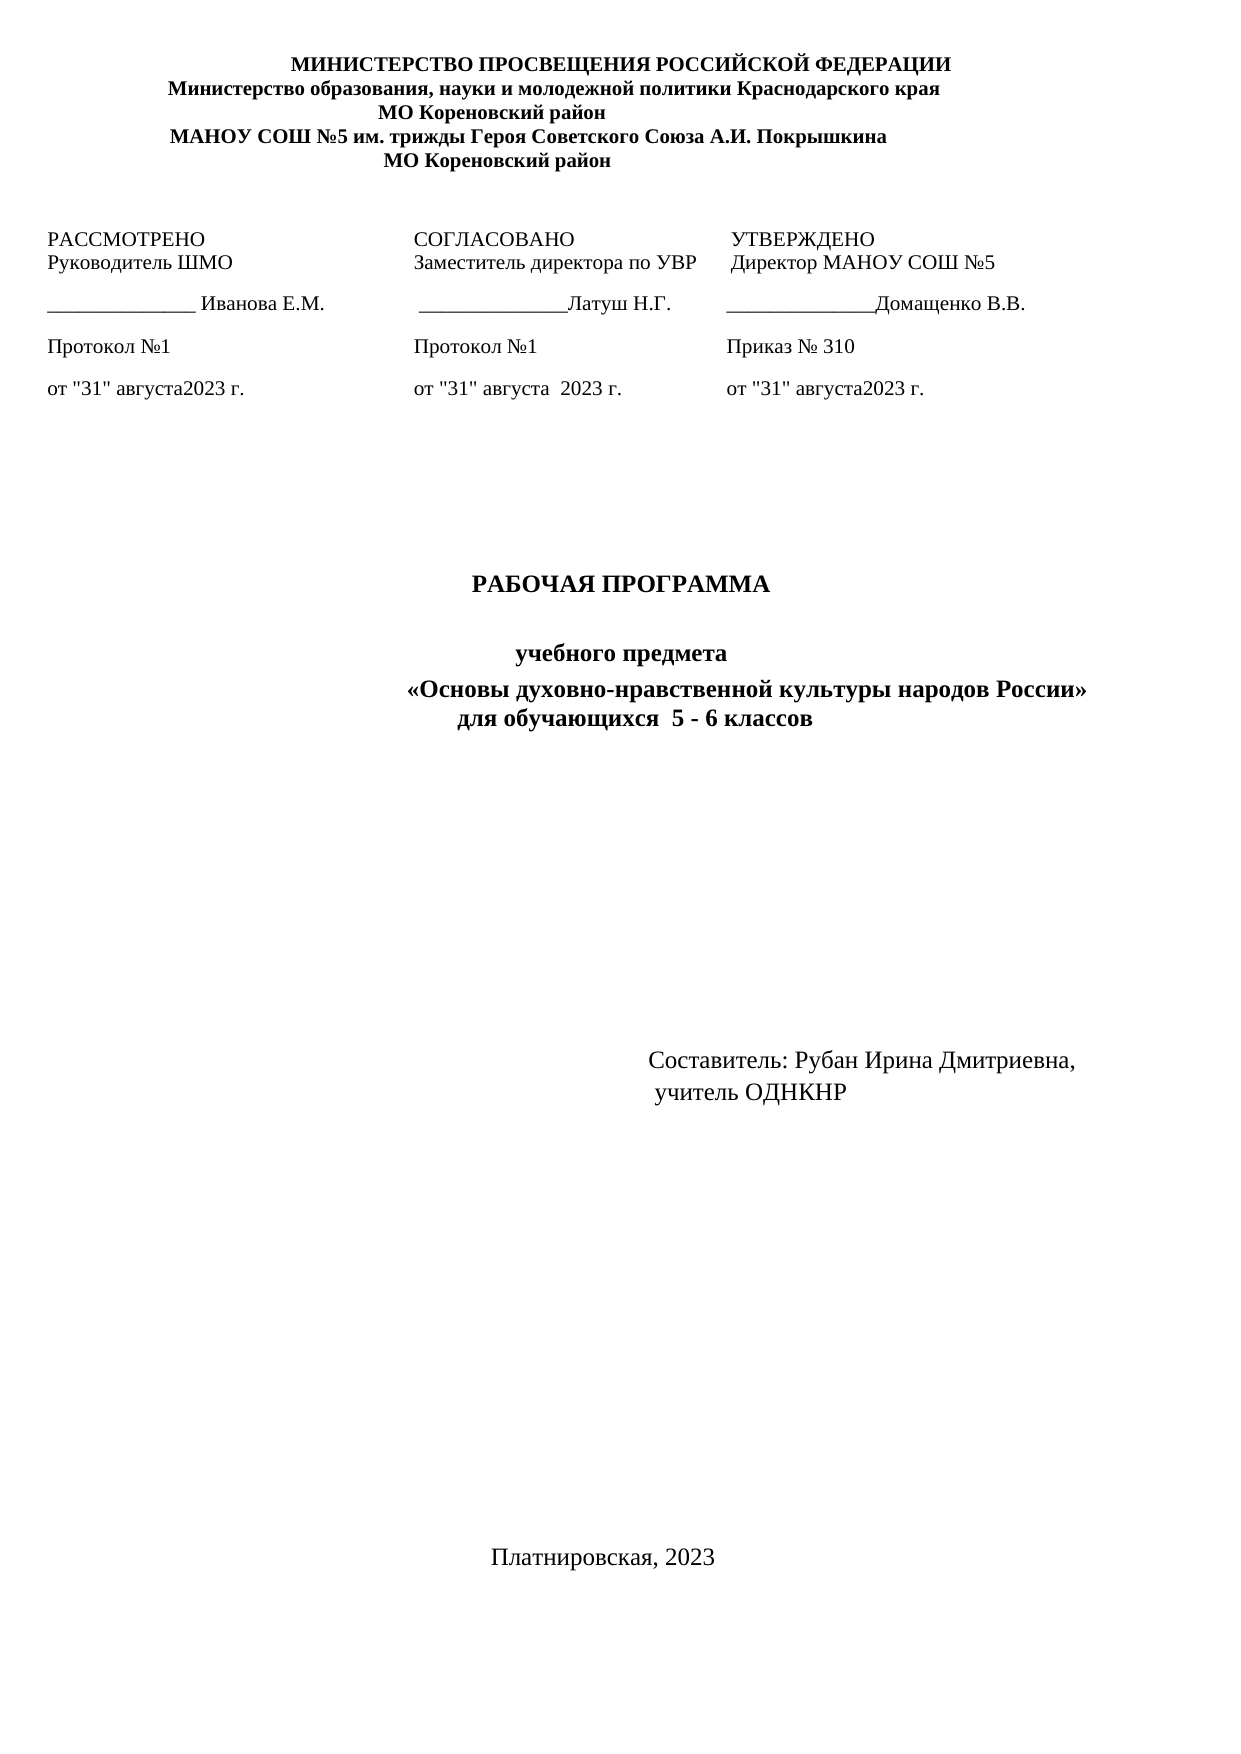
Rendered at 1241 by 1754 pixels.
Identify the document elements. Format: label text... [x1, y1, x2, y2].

table_cell Заместитель директора по УВР [322, 251, 731, 280]
table_header ______________Латуш Н.Г. [364, 286, 726, 324]
table_cell Протокол №1 [47, 324, 364, 368]
text для обучающихся 5 - 6 классов [398, 703, 871, 731]
table_cell Протокол №1 [364, 324, 726, 368]
text «Основы духовно-нравственной культуры народов России» [309, 674, 1184, 703]
table_cell от "31" августа2023 г. [726, 368, 1097, 407]
table_cell Руководитель ШМО учи учи [47, 251, 322, 280]
table_header ______________ Иванова Е.М. [47, 286, 364, 324]
table_cell от "31" августа2023 г. [47, 368, 364, 407]
table_header РАССМОТРЕНО [47, 223, 322, 251]
table_header СОГЛАСОВАНО [322, 223, 731, 251]
text Составитель: Рубан Ирина Дмитриевна, [648, 1046, 1147, 1074]
subtitle РАБОЧАЯ ПРОГРАММА [470, 569, 772, 597]
table_header УТВЕРЖДЕНО [731, 223, 1020, 251]
text МАНОУ СОШ №5 им. трижды Героя Советского Союза А.И. Покрышкина [58, 124, 889, 148]
text учитель ОДНКНР [648, 1077, 1147, 1105]
text МО Кореновский район [58, 148, 889, 172]
table_cell Приказ № 310 [726, 324, 1097, 368]
table_cell от "31" августа 2023 г. [364, 368, 726, 407]
table_cell Директор МАНОУ СОШ №5 [731, 251, 1020, 280]
text МИНИСТЕРСТВО ПРОСВЕЩЕНИЯ РОССИЙСКОЙ ФЕДЕРАЦИИ [58, 52, 1184, 76]
text МО Кореновский район [58, 100, 925, 124]
table_header ______________Домащенко В.В. [726, 286, 1097, 324]
text Министерство образования, науки и молодежной политики Краснодарского края [58, 76, 1184, 100]
text Платнировская, 2023 [58, 1542, 1147, 1571]
text учебного предмета [58, 638, 1184, 667]
